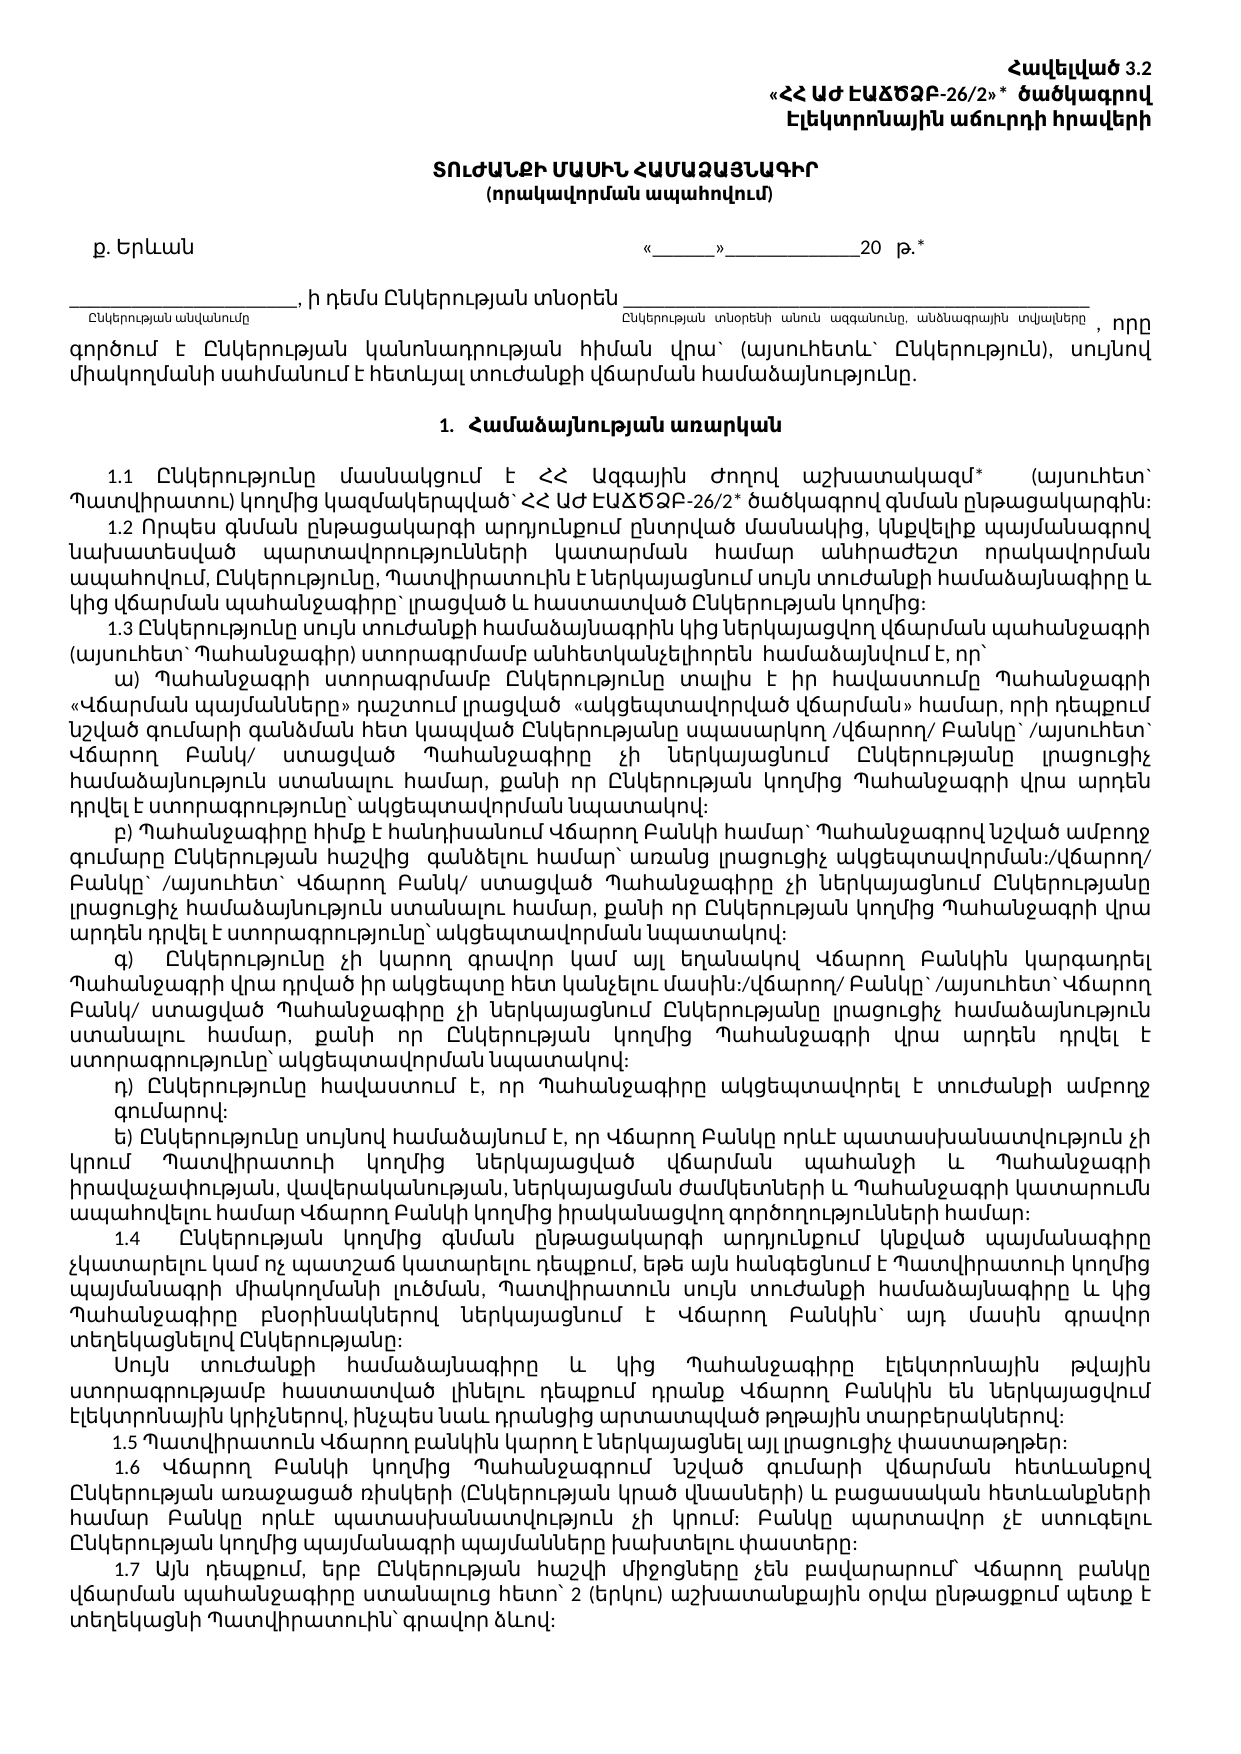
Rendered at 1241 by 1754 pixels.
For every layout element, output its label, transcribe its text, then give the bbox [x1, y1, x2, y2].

text 1.1 Ընկերությունը մասնակցում է ՀՀ Ազգային Ժողով աշխատակազմ* (այսուհետ` Պատվիրատու) կողմից կազմակերպված` ՀՀ ԱԺ ԷԱՃԾՁԲ-26/2* ծածկագրով գնման ընթացակարգին: [69, 463, 1152, 514]
text 1.5 Պատվիրատուն Վճարող բանկին կարող է ներկայացնել այլ լրացուցիչ փաստաթղթեր: [69, 1429, 1152, 1454]
text 1.4 Ընկերության կողմից գնման ընթացակարգի արդյունքում կնքված պայմանագիրը չկատարելու կամ ոչ պատշաճ կատարելու դեպքում, եթե այն հանգեցնում է Պատվիրատուի կողմից պայմանագրի միակողմանի լուծման, Պատվիրատուն սույն տուժանքի համաձայնագիրը և կից Պահանջագիրը բնօրինակներով ներկայացնում է Վճարող Բանկին` այդ մասին գրավոր տեղեկացնելով Ընկերությանը: [69, 1226, 1152, 1353]
text 1.6 Վճարող Բանկի կողմից Պահանջագրում նշված գումարի վճարման հետևանքով Ընկերության առաջացած ռիսկերի (Ընկերության կրած վնասների) և բացասական հետևանքների համար Բանկը որևէ պատասխանատվություն չի կրում: Բանկը պարտավոր չէ ստուգելու Ընկերության կողմից պայմանագրի պայմանները խախտելու փաստերը: [69, 1454, 1152, 1556]
text Էլեկտրոնային աճուրդի հրավերի [69, 106, 1152, 132]
text Սույն տուժանքի համաձայնագիրը և կից Պահանջագիրը էլեկտրոնային թվային ստորագրությամբ հաստատված լինելու դեպքում դրանք Վճարող Բանկին են ներկայացվում էլեկտրոնային կրիչներով, ինչպես նաև դրանցից արտատպված թղթային տարբերակներով: [69, 1353, 1152, 1429]
text (որակավորման ապահովում) [69, 183, 1152, 206]
text դ) Ընկերությունը հավաստում է, որ Պահանջագիրը ակցեպտավորել է տուժանքի ամբողջ գումարով: [113, 1073, 1152, 1124]
text ՏՈւԺԱՆՔԻ ՄԱՍԻՆ ՀԱՄԱՁԱՅՆԱԳԻՐ [69, 157, 1152, 183]
text 1.3 Ընկերությունը սույն տուժանքի համաձայնագրին կից ներկայացվող վճարման պահանջագրի (այսուհետ` Պահանջագիր) ստորագրմամբ անհետկանչելիորեն համաձայնվում է, որ՝ [69, 616, 1152, 666]
text «ՀՀ ԱԺ ԷԱՃԾՁԲ-26/2»* ծածկագրով [69, 81, 1152, 106]
text 1.2 Որպես գնման ընթացակարգի արդյունքում ընտրված մասնակից, կնքվելիք պայմանագրով նախատեսված պարտավորությունների կատարման համար անհրաժեշտ որակավորման ապահովում, Ընկերությունը, Պատվիրատուին է ներկայացնում սույն տուժանքի համաձայնագիրը և կից վճարման պահանջագիրը` լրացված և հաստատված Ընկերության կողմից: [69, 514, 1152, 616]
text Ընկերության անվանումը Ընկերության տնօրենի անուն ազգանունը, անձնագրային տվյալները , որը գործում է Ընկերության կանոնադրության հիման վրա` (այսուհետև` Ընկերություն), սույնով միակողմանի սահմանում է հետևյալ տուժանքի վճարման համաձայնությունը. [69, 311, 1152, 387]
text ______________________, ի դեմս Ընկերության տնօրեն _____________________________________________ [69, 285, 1152, 311]
text ա) Պահանջագրի ստորագրմամբ Ընկերությունը տալիս է իր հավաստումը Պահանջագրի «Վճարման պայմանները» դաշտում լրացված «ակցեպտավորված վճարման» համար, որի դեպքում նշված գումարի գանձման հետ կապված Ընկերությանը սպասարկող /վճարող/ Բանկը` /այսուհետ` Վճարող Բանկ/ ստացված Պահանջագիրը չի ներկայացնում Ընկերությանը լրացուցիչ համաձայնություն ստանալու համար, քանի որ Ընկերության կողմից Պահանջագրի վրա արդեն դրվել է ստորագրությունը՝ ակցեպտավորման նպատակով: [69, 666, 1152, 819]
text Հավելված 3.2 [69, 56, 1152, 81]
text բ) Պահանջագիրը հիմք է հանդիսանում Վճարող Բանկի համար` Պահանջագրով նշված ամբողջ գումարը Ընկերության հաշվից գանձելու համար՝ առանց լրացուցիչ ակցեպտավորման:/վճարող/ Բանկը` /այսուհետ` Վճարող Բանկ/ ստացված Պահանջագիրը չի ներկայացնում Ընկերությանը լրացուցիչ համաձայնություն ստանալու համար, քանի որ Ընկերության կողմից Պահանջագրի վրա արդեն դրվել է ստորագրությունը՝ ակցեպտավորման նպատակով: [69, 819, 1152, 946]
text ե) Ընկերությունը սույնով համաձայնում է, որ Վճարող Բանկը որևէ պատասխանատվություն չի կրում Պատվիրատուի կողմից ներկայացված վճարման պահանջի և Պահանջագրի իրավաչափության, վավերականության, ներկայացման ժամկետների և Պահանջագրի կատարումն ապահովելու համար Վճարող Բանկի կողմից իրականացվող գործողությունների համար: [69, 1124, 1152, 1226]
text ք. Երևան «______»_____________20 թ.* [69, 234, 1152, 260]
text 1. Համաձայնության առարկան [69, 412, 1152, 438]
text 1.7 Այն դեպքում, երբ Ընկերության հաշվի միջոցները չեն բավարարում՝ Վճարող բանկը վճարման պահանջագիրը ստանալուց հետո՝ 2 (երկու) աշխատանքային օրվա ընթացքում պետք է տեղեկացնի Պատվիրատուին՝ գրավոր ձևով: [69, 1556, 1152, 1632]
text գ) Ընկերությունը չի կարող գրավոր կամ այլ եղանակով Վճարող Բանկին կարգադրել Պահանջագրի վրա դրված իր ակցեպտը հետ կանչելու մասին:/վճարող/ Բանկը` /այսուհետ` Վճարող Բանկ/ ստացված Պահանջագիրը չի ներկայացնում Ընկերությանը լրացուցիչ համաձայնություն ստանալու համար, քանի որ Ընկերության կողմից Պահանջագրի վրա արդեն դրվել է ստորագրությունը՝ ակցեպտավորման նպատակով: [69, 946, 1152, 1073]
